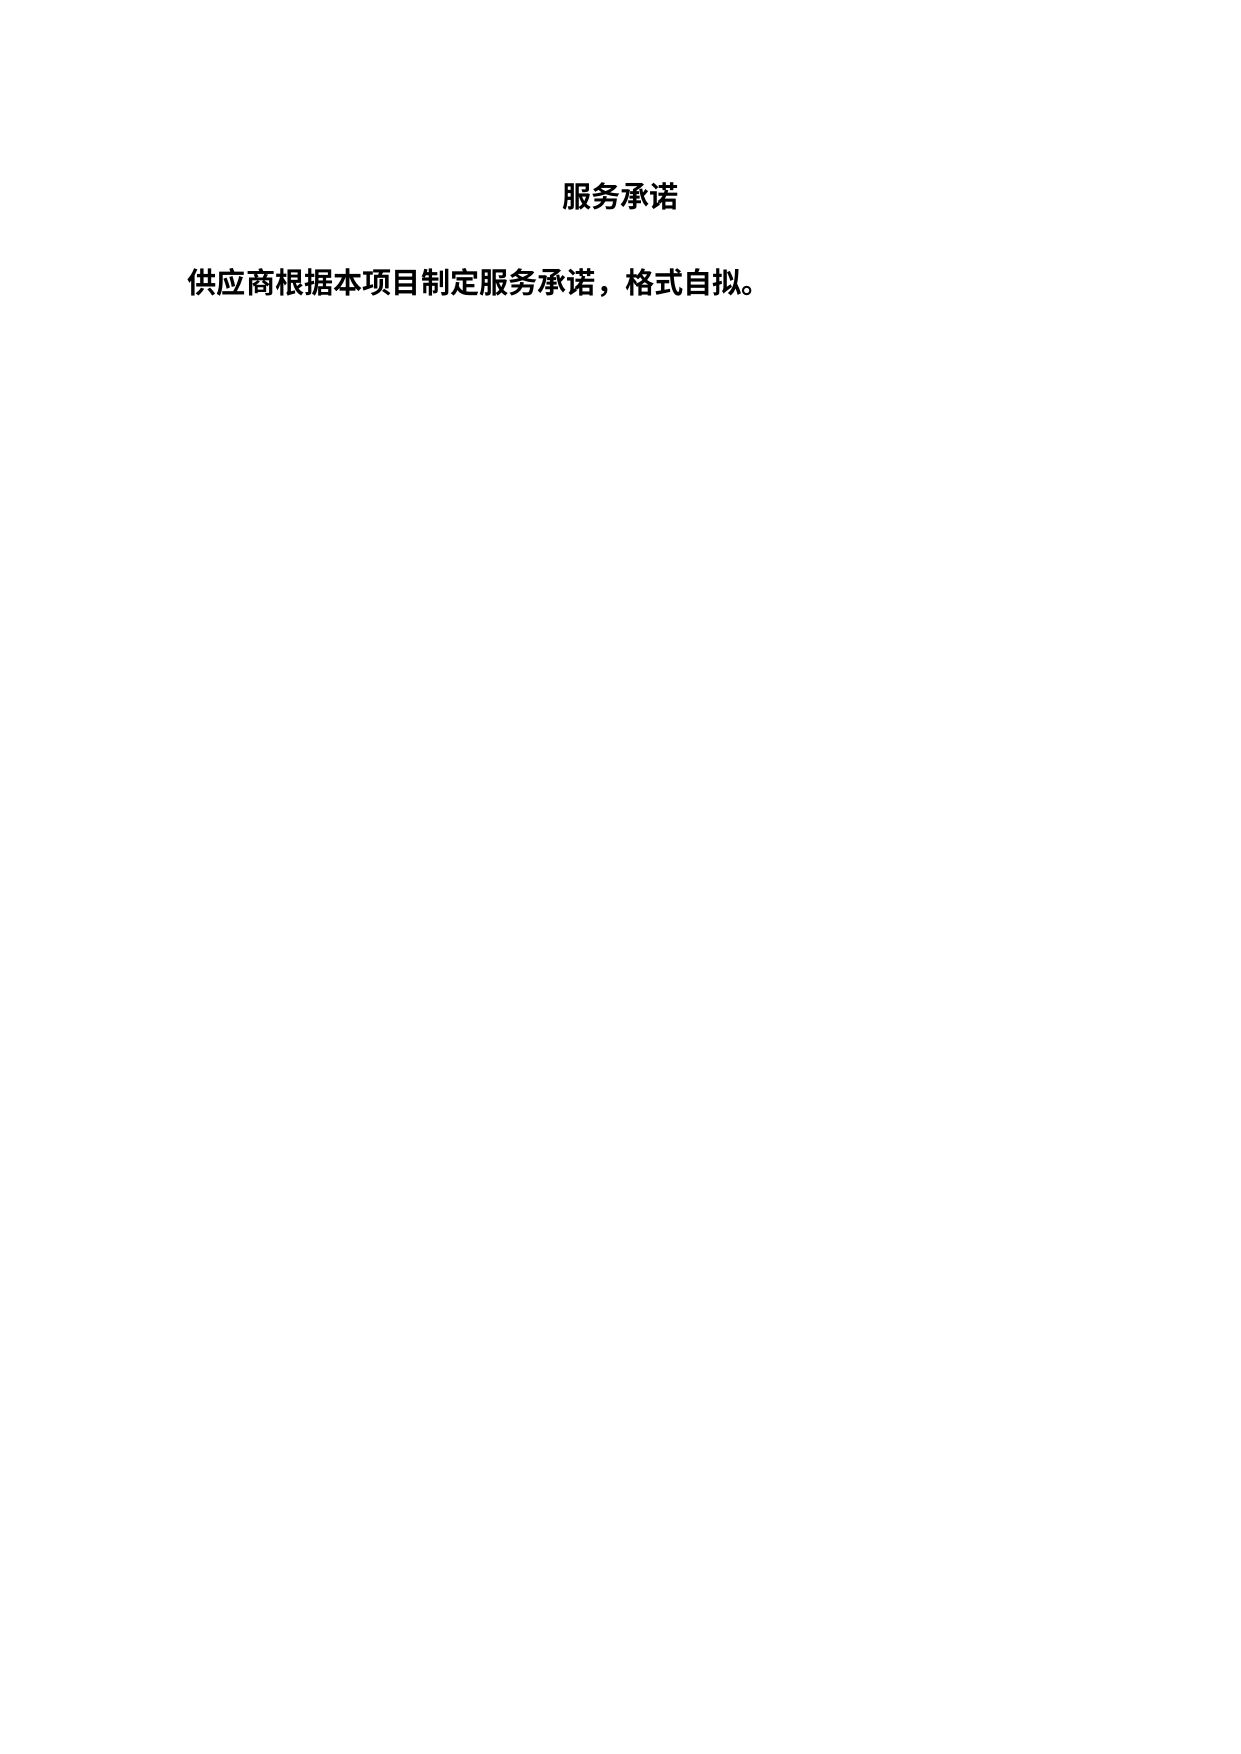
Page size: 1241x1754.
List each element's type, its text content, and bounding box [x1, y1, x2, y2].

text 供应商根据本项目制定服务承诺，格式自拟。 [187, 248, 1053, 313]
list 服务承诺 [187, 162, 1053, 227]
